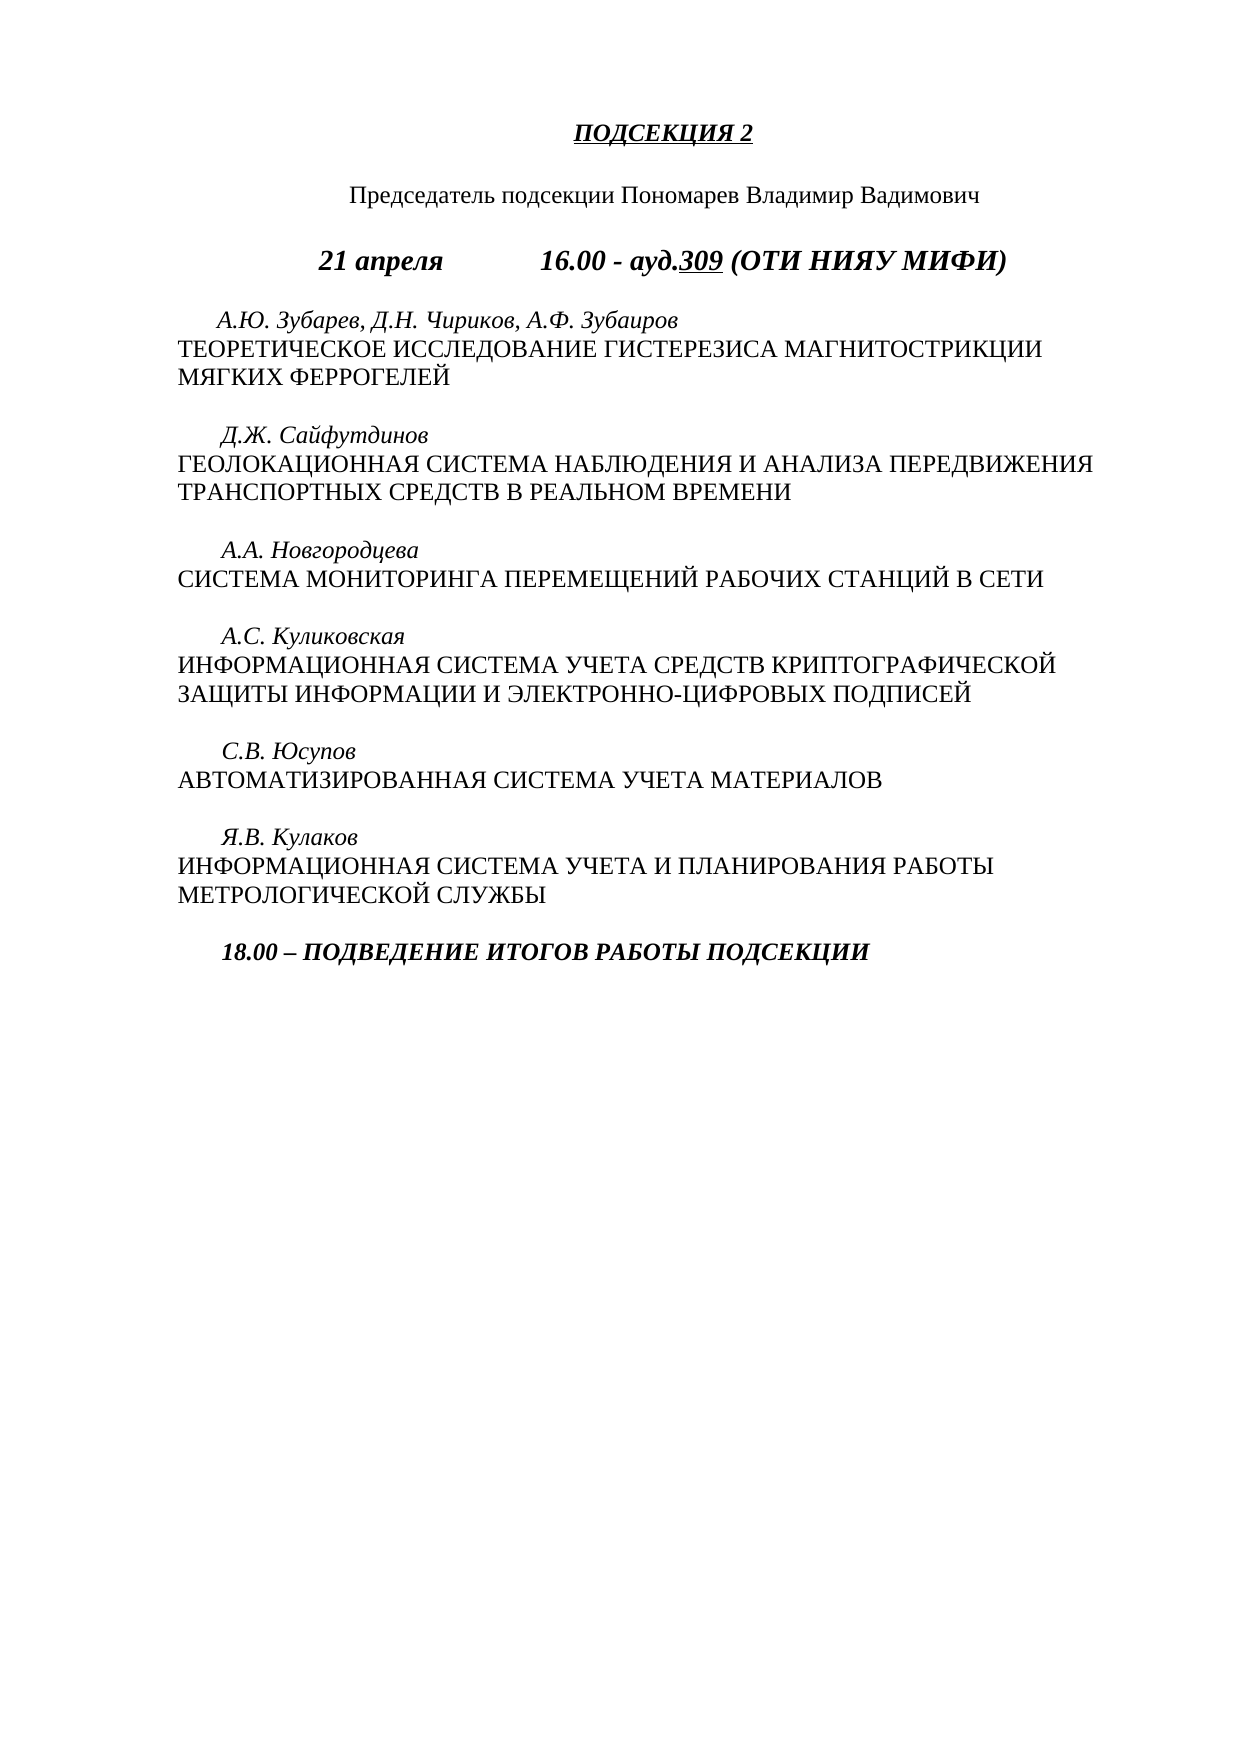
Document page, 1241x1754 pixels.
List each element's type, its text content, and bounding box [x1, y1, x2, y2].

text А.А. Новгородцева [177, 535, 1152, 564]
text СИСТЕМА МОНИТОРИНГА ПЕРЕМЕЩЕНИЙ РАБОЧИХ СТАНЦИЙ В СЕТИ [177, 564, 1152, 592]
text АВТОМАТИЗИРОВАННАЯ СИСТЕМА УЧЕТА МАТЕРИАЛОВ [177, 765, 1152, 794]
text ПОДСЕКЦИЯ 2 [177, 118, 1152, 147]
text ГЕОЛОКАЦИОННАЯ СИСТЕМА НАБЛЮДЕНИЯ И АНАЛИЗА ПЕРЕДВИЖЕНИЯ ТРАНСПОРТНЫХ СРЕДСТВ В РЕАЛЬНОМ ВРЕМЕНИ [177, 449, 1152, 506]
text ИНФОРМАЦИОННАЯ СИСТЕМА УЧЕТА И ПЛАНИРОВАНИЯ РАБОТЫ МЕТРОЛОГИЧЕСКОЙ СЛУЖБЫ [177, 851, 1152, 909]
text С.В. Юсупов [177, 736, 1152, 765]
text 21 апреля 16.00 - ауд.309 (ОТИ НИЯУ МИФИ) [177, 243, 1152, 276]
text Председатель подсекции Пономарев Владимир Вадимович [177, 180, 1152, 209]
text А.Ю. Зубарев, Д.Н. Чириков, А.Ф. Зубаиров [177, 305, 1152, 334]
text Я.В. Кулаков [177, 822, 1152, 851]
text ТЕОРЕТИЧЕСКОЕ ИССЛЕДОВАНИЕ ГИСТЕРЕЗИСА МАГНИТОСТРИКЦИИ МЯГКИХ ФЕРРОГЕЛЕЙ [177, 334, 1152, 391]
text А.C. Куликовская [177, 621, 1152, 650]
text 18.00 – ПОДВЕДЕНИЕ ИТОГОВ РАБОТЫ ПОДСЕКЦИИ [177, 937, 1152, 966]
text ИНФОРМАЦИОННАЯ СИСТЕМА УЧЕТА СРЕДСТВ КРИПТОГРАФИЧЕСКОЙ ЗАЩИТЫ ИНФОРМАЦИИ И ЭЛЕКТРОННО-ЦИФРОВЫХ ПОДПИСЕЙ [177, 650, 1152, 707]
text Д.Ж. Сайфутдинов [177, 420, 1152, 449]
